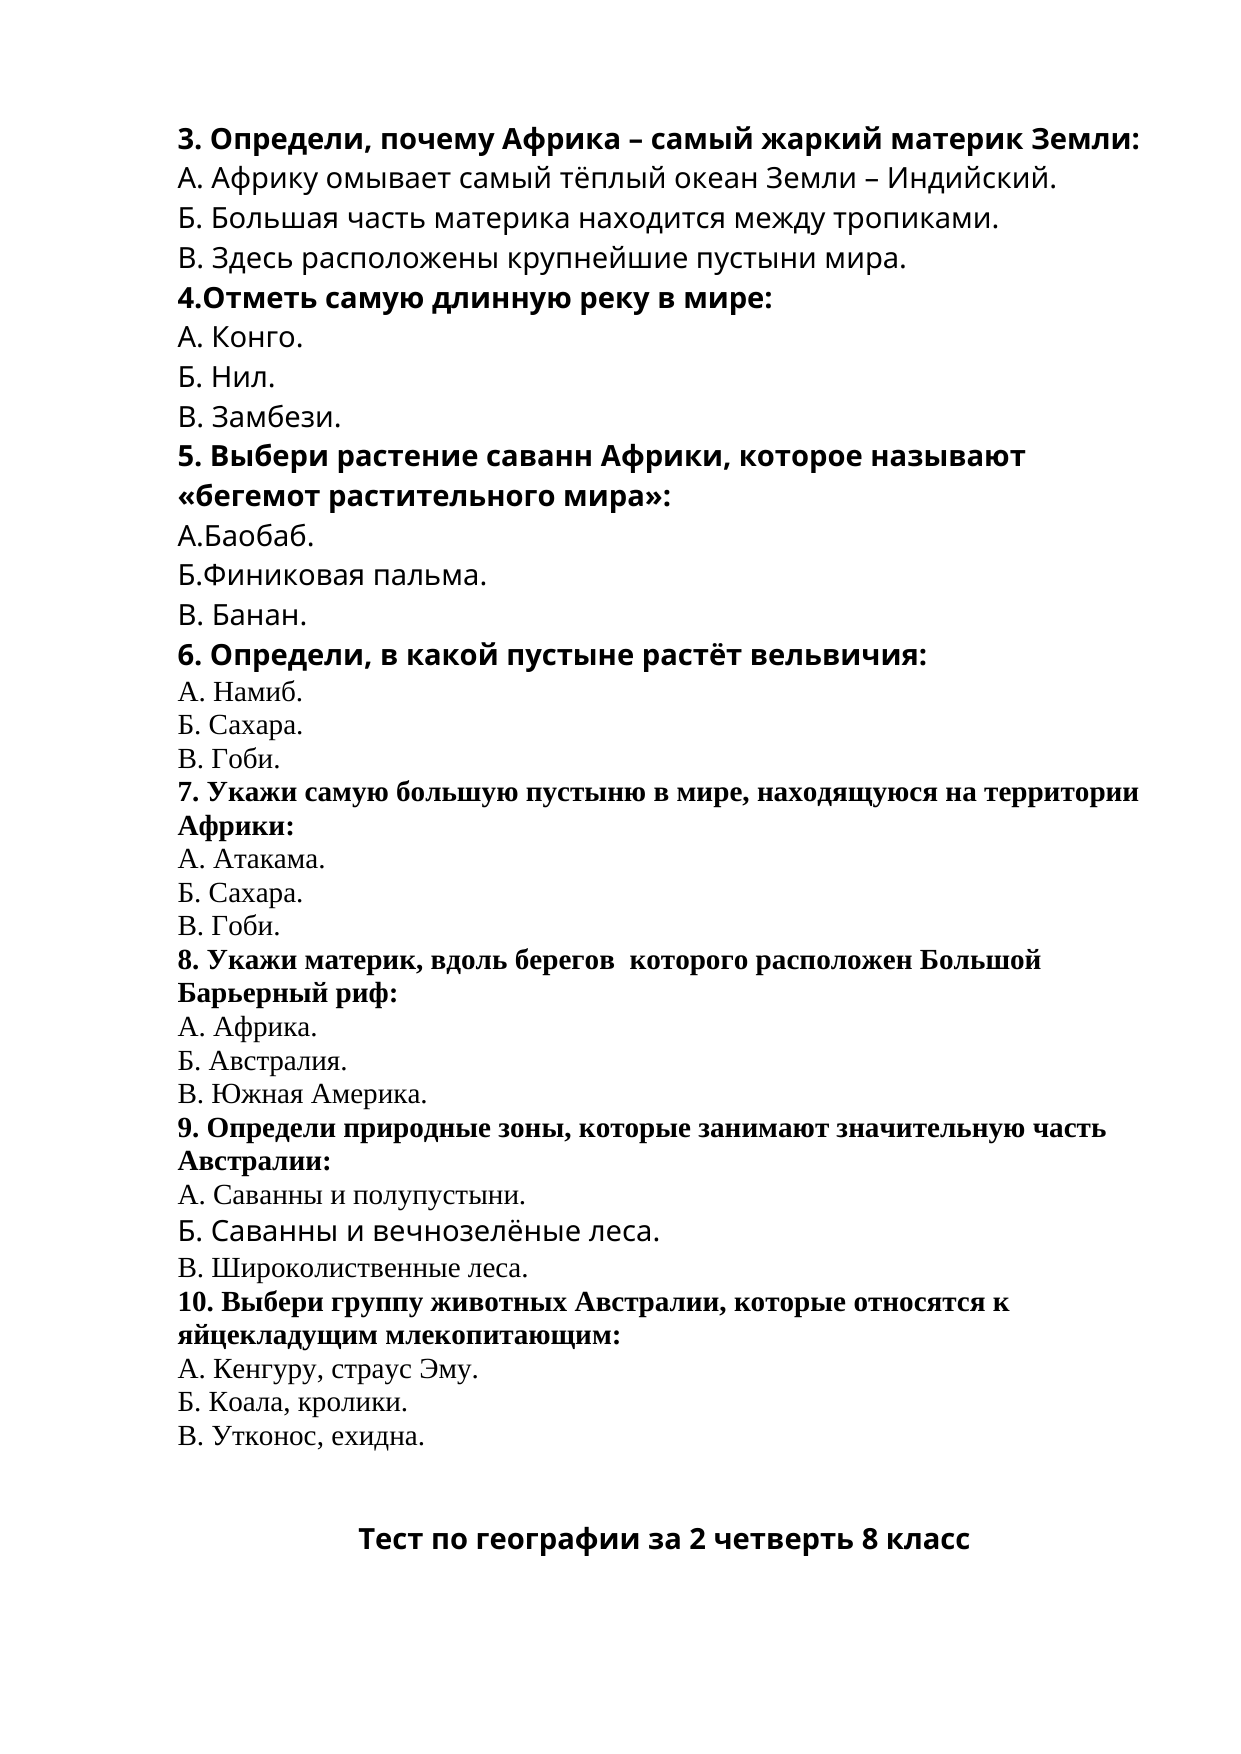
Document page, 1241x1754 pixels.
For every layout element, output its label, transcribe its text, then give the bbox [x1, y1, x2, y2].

text Б. Большая часть материка находится между тропиками. [177, 197, 1152, 237]
text Б.Финиковая пальма. [177, 555, 1152, 594]
text В. Южная Америка. [177, 1076, 1152, 1110]
text Б. Сахара. [177, 875, 1152, 908]
text А. Кенгуру, страус Эму. [177, 1351, 1152, 1384]
text В. Гоби. [177, 741, 1152, 774]
text Б. Австралия. [177, 1043, 1152, 1076]
text 9. Определи природные зоны, которые занимают значительную часть Австралии: [177, 1110, 1152, 1177]
text 8. Укажи материк, вдоль берегов которого расположен Большой Барьерный риф: [177, 942, 1152, 1009]
text Тест по географии за 2 четверть 8 класс [177, 1518, 1152, 1558]
text 6. Определи, в какой пустыне растёт вельвичия: [177, 634, 1152, 674]
text В. Гоби. [177, 908, 1152, 942]
text 10. Выбери группу животных Австралии, которые относятся к яйцекладущим млекопитающим: [177, 1284, 1152, 1351]
text В. Банан. [177, 594, 1152, 634]
text В. Здесь расположены крупнейшие пустыни мира. [177, 237, 1152, 277]
text А.Баобаб. [177, 515, 1152, 555]
text А. Африка. [177, 1009, 1152, 1043]
text В. Широколиственные леса. [177, 1250, 1152, 1284]
text 3. Определи, почему Африка – самый жаркий материк Земли: [177, 118, 1152, 158]
text Б. Коала, кролики. [177, 1384, 1152, 1418]
text А. Конго. [177, 317, 1152, 356]
text А. Атакама. [177, 841, 1152, 875]
text В. Замбези. [177, 396, 1152, 436]
text А. Намиб. [177, 674, 1152, 707]
text Б. Саванны и вечнозелёные леса. [177, 1210, 1152, 1250]
text 5. Выбери растение саванн Африки, которое называют «бегемот растительного мира»: [177, 436, 1152, 515]
text Б. Сахара. [177, 707, 1152, 741]
text 4.Отметь самую длинную реку в мире: [177, 277, 1152, 317]
text В. Утконос, ехидна. [177, 1418, 1152, 1451]
text 7. Укажи самую большую пустыню в мире, находящуюся на территории Африки: [177, 774, 1152, 841]
text Б. Нил. [177, 356, 1152, 396]
text А. Саванны и полупустыни. [177, 1177, 1152, 1210]
text А. Африку омывает самый тёплый океан Земли – Индийский. [177, 158, 1152, 197]
